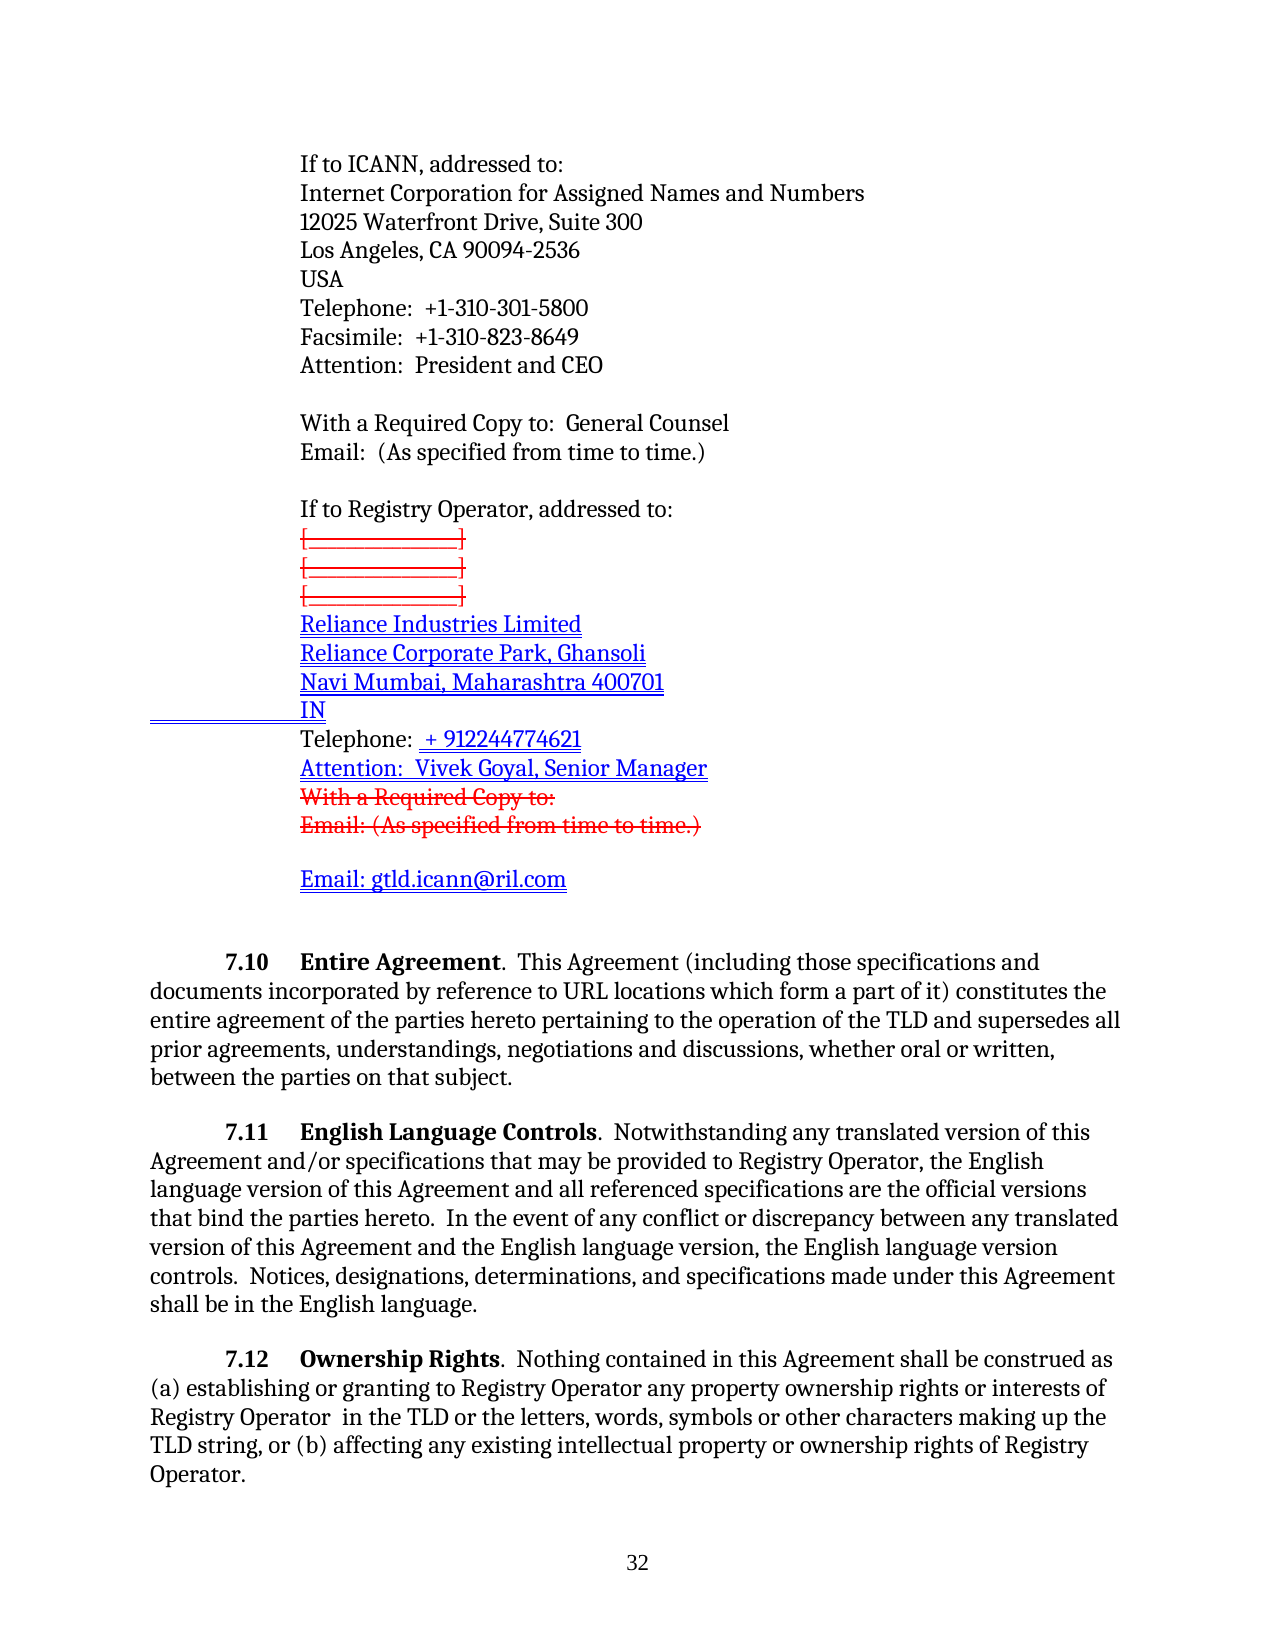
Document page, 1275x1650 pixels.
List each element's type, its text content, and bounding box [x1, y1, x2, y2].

text Email: gtld.icann@ril.com [300, 865, 1125, 894]
text English Language Controls. Notwithstanding any translated version of this Agreement and/or specifications that may be provided to Registry Operator, the English language version of this Agreement and all referenced specifications are the official versions that bind the parties hereto. In the event of any conflict or discrepancy between any translated version of this Agreement and the English language version, the English language version controls. Notices, designations, determinations, and specifications made under this Agreement shall be in the English language. [150, 1117, 1125, 1319]
text If to ICANN, addressed to: Internet Corporation for Assigned Names and Numbers 12025 Waterfront Drive, Suite 300 Los Angeles, CA 90094-2536 [300, 150, 1125, 265]
text USA Telephone: +1-310-301-5800 Facsimile: +1-310-823-8649 Attention: President and CEO With a Required Copy to: General Counsel Email: (As specified from time to time.) If to Registry Operator, addressed to: [________________] [________________] [________________] Reliance Industries Limited Reliance Corporate Park, Ghansoli [300, 265, 1125, 667]
text With a Required Copy to: Email: (As specified from time to time.) [300, 782, 1125, 840]
text Navi Mumbai, Maharashtra 400701 [300, 667, 1125, 696]
text Entire Agreement. This Agreement (including those specifications and documents incorporated by reference to URL locations which form a part of it) constitutes the entire agreement of the parties hereto pertaining to the operation of the TLD and supersedes all prior agreements, understandings, negotiations and discussions, whether oral or written, between the parties on that subject. [150, 947, 1125, 1092]
text IN [150, 696, 1125, 725]
text Telephone: + 912244774621 Attention: Vivek Goyal, Senior Manager [300, 725, 1125, 782]
text Ownership Rights. Nothing contained in this Agreement shall be construed as (a) establishing or granting to Registry Operator any property ownership rights or interests of Registry Operator in the TLD or the letters, words, symbols or other characters making up the TLD string, or (b) affecting any existing intellectual property or ownership rights of Registry Operator. [150, 1344, 1125, 1489]
